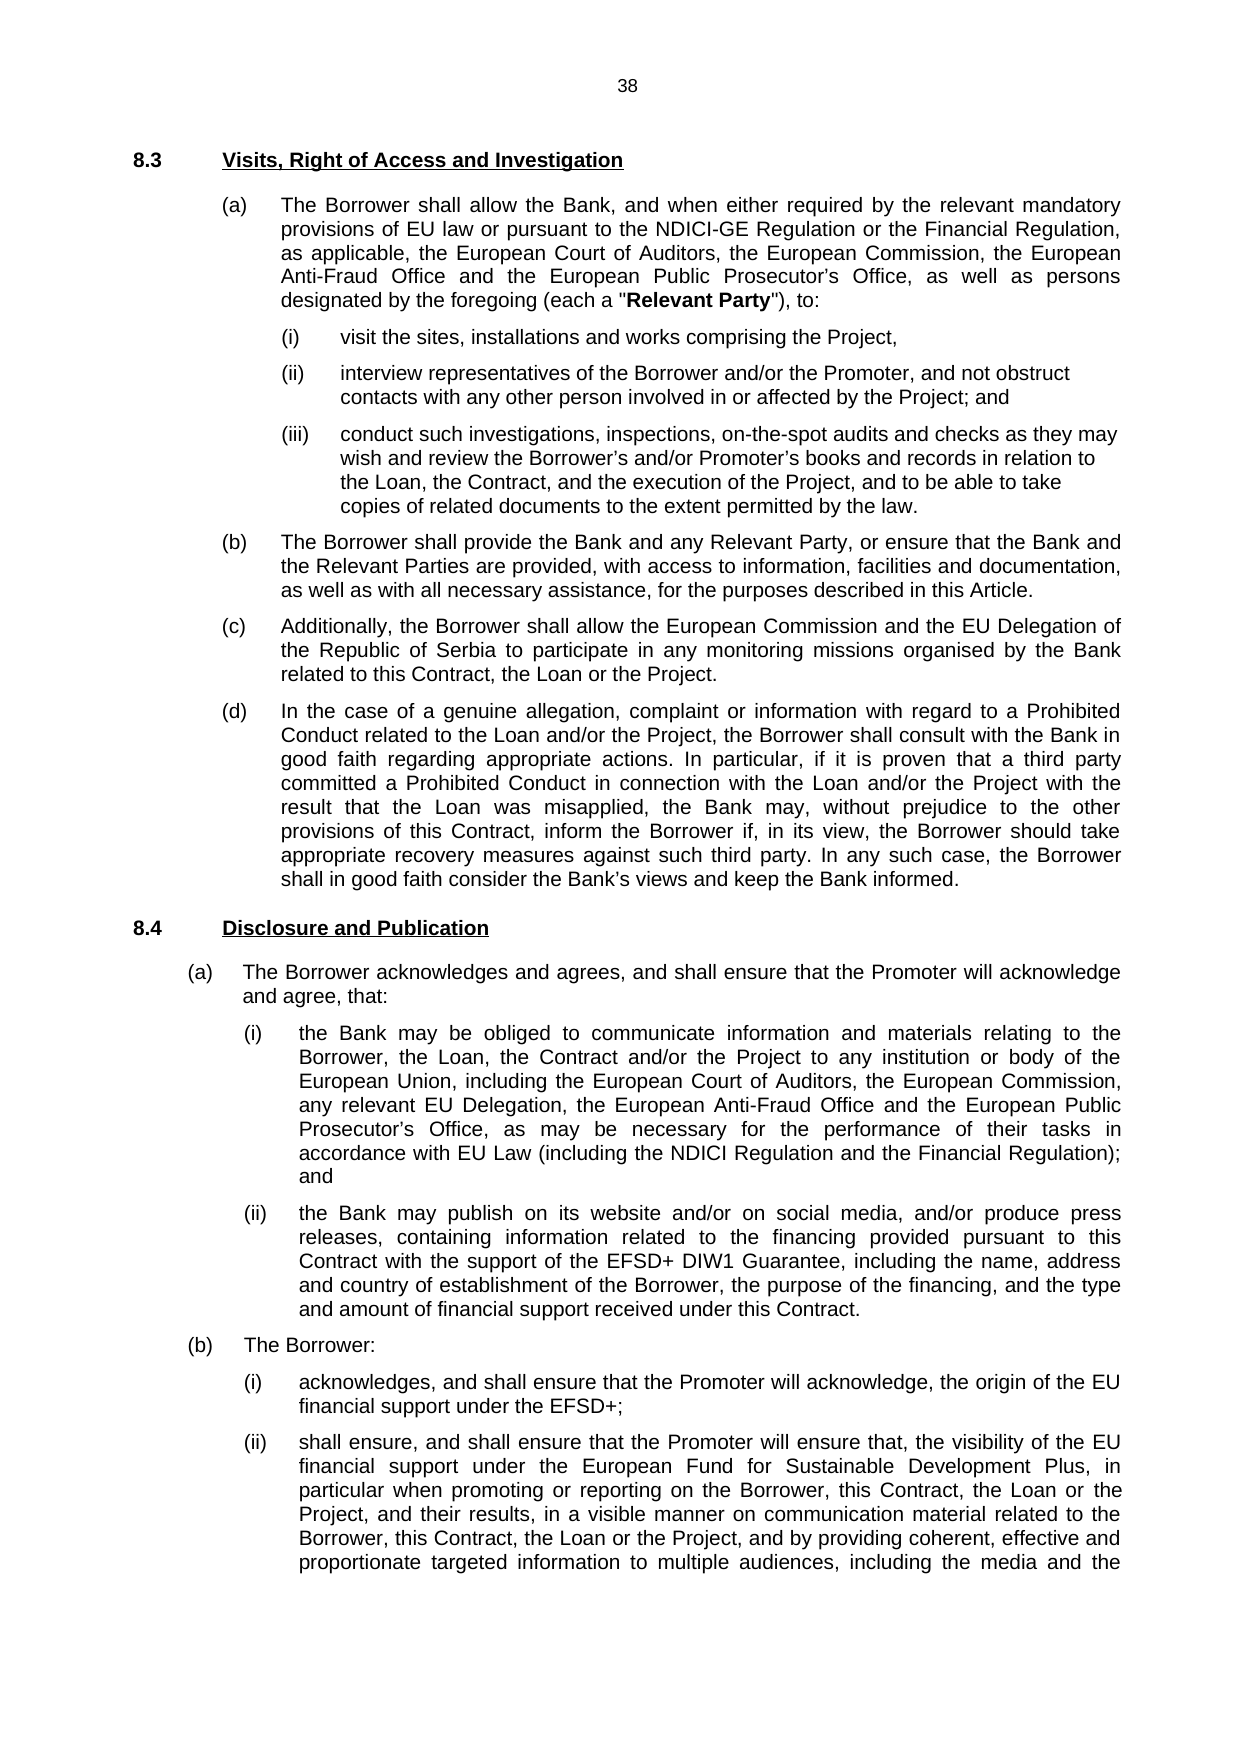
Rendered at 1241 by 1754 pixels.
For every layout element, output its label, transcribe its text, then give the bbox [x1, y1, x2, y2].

text (ii) the Bank may publish on its website and/or on social media, and/or produce press releases, containing information related to the financing provided pursuant to this Contract with the support of the EFSD+ DIW1 Guarantee, including the name, address and country of establishment of the Borrower, the purpose of the financing, and the type and amount of financial support received under this Contract. [244, 1201, 1122, 1321]
list The Borrower shall allow the Bank, and when either required by the relevant mandatory provisions of EU law or pursuant to the NDICI-GE Regulation or the Financial Regulation, as applicable, the European Court of Auditors, the European Commission, the European Anti-Fraud Office and the European Public Prosecutor’s Office, as well as persons designated by the foregoing (each a "Relevant Party"), to: [222, 192, 1122, 312]
list Additionally, the Borrower shall allow the European Commission and the EU Delegation of the Republic of Serbia to participate in any monitoring missions organised by the Bank related to this Contract, the Loan or the Project. [222, 614, 1122, 686]
text (i) the Bank may be obliged to communicate information and materials relating to the Borrower, the Loan, the Contract and/or the Project to any institution or body of the European Union, including the European Court of Auditors, the European Commission, any relevant EU Delegation, the European Anti-Fraud Office and the European Public Prosecutor’s Office, as may be necessary for the performance of their tasks in accordance with EU Law (including the NDICI Regulation and the Financial Regulation); and [244, 1021, 1122, 1188]
list In the case of a genuine allegation, complaint or information with regard to a Prohibited Conduct related to the Loan and/or the Project, the Borrower shall consult with the Bank in good faith regarding appropriate actions. In particular, if it is proven that a third party committed a Prohibited Conduct in connection with the Loan and/or the Project with the result that the Loan was misapplied, the Bank may, without prejudice to the other provisions of this Contract, inform the Borrower if, in its view, the Borrower should take appropriate recovery measures against such third party. In any such case, the Borrower shall in good faith consider the Bank’s views and keep the Bank informed. [222, 699, 1122, 890]
list The Borrower shall provide the Bank and any Relevant Party, or ensure that the Bank and the Relevant Parties are provided, with access to information, facilities and documentation, as well as with all necessary assistance, for the purposes described in this Article. [222, 530, 1122, 602]
list visit the sites, installations and works comprising the Project, [281, 325, 1122, 349]
list interview representatives of the Borrower and/or the Promoter, and not obstruct contacts with any other person involved in or affected by the Project; and [281, 361, 1122, 409]
text (i) acknowledges, and shall ensure that the Promoter will acknowledge, the origin of the EU financial support under the EFSD+; [244, 1369, 1122, 1417]
list conduct such investigations, inspections, on-the-spot audits and checks as they may wish and review the Borrower’s and/or Promoter’s books and records in relation to the Loan, the Contract, and the execution of the Project, and to be able to take copies of related documents to the extent permitted by the law. [281, 422, 1122, 517]
subtitle Visits, Right of Access and Investigation [133, 148, 1122, 172]
text (a) The Borrower acknowledges and agrees, and shall ensure that the Promoter will acknowledge and agree, that: [187, 960, 1122, 1008]
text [244, 1430, 1122, 1574]
subtitle Disclosure and Publication [133, 915, 1122, 939]
text (b) The Borrower: [187, 1333, 1122, 1357]
